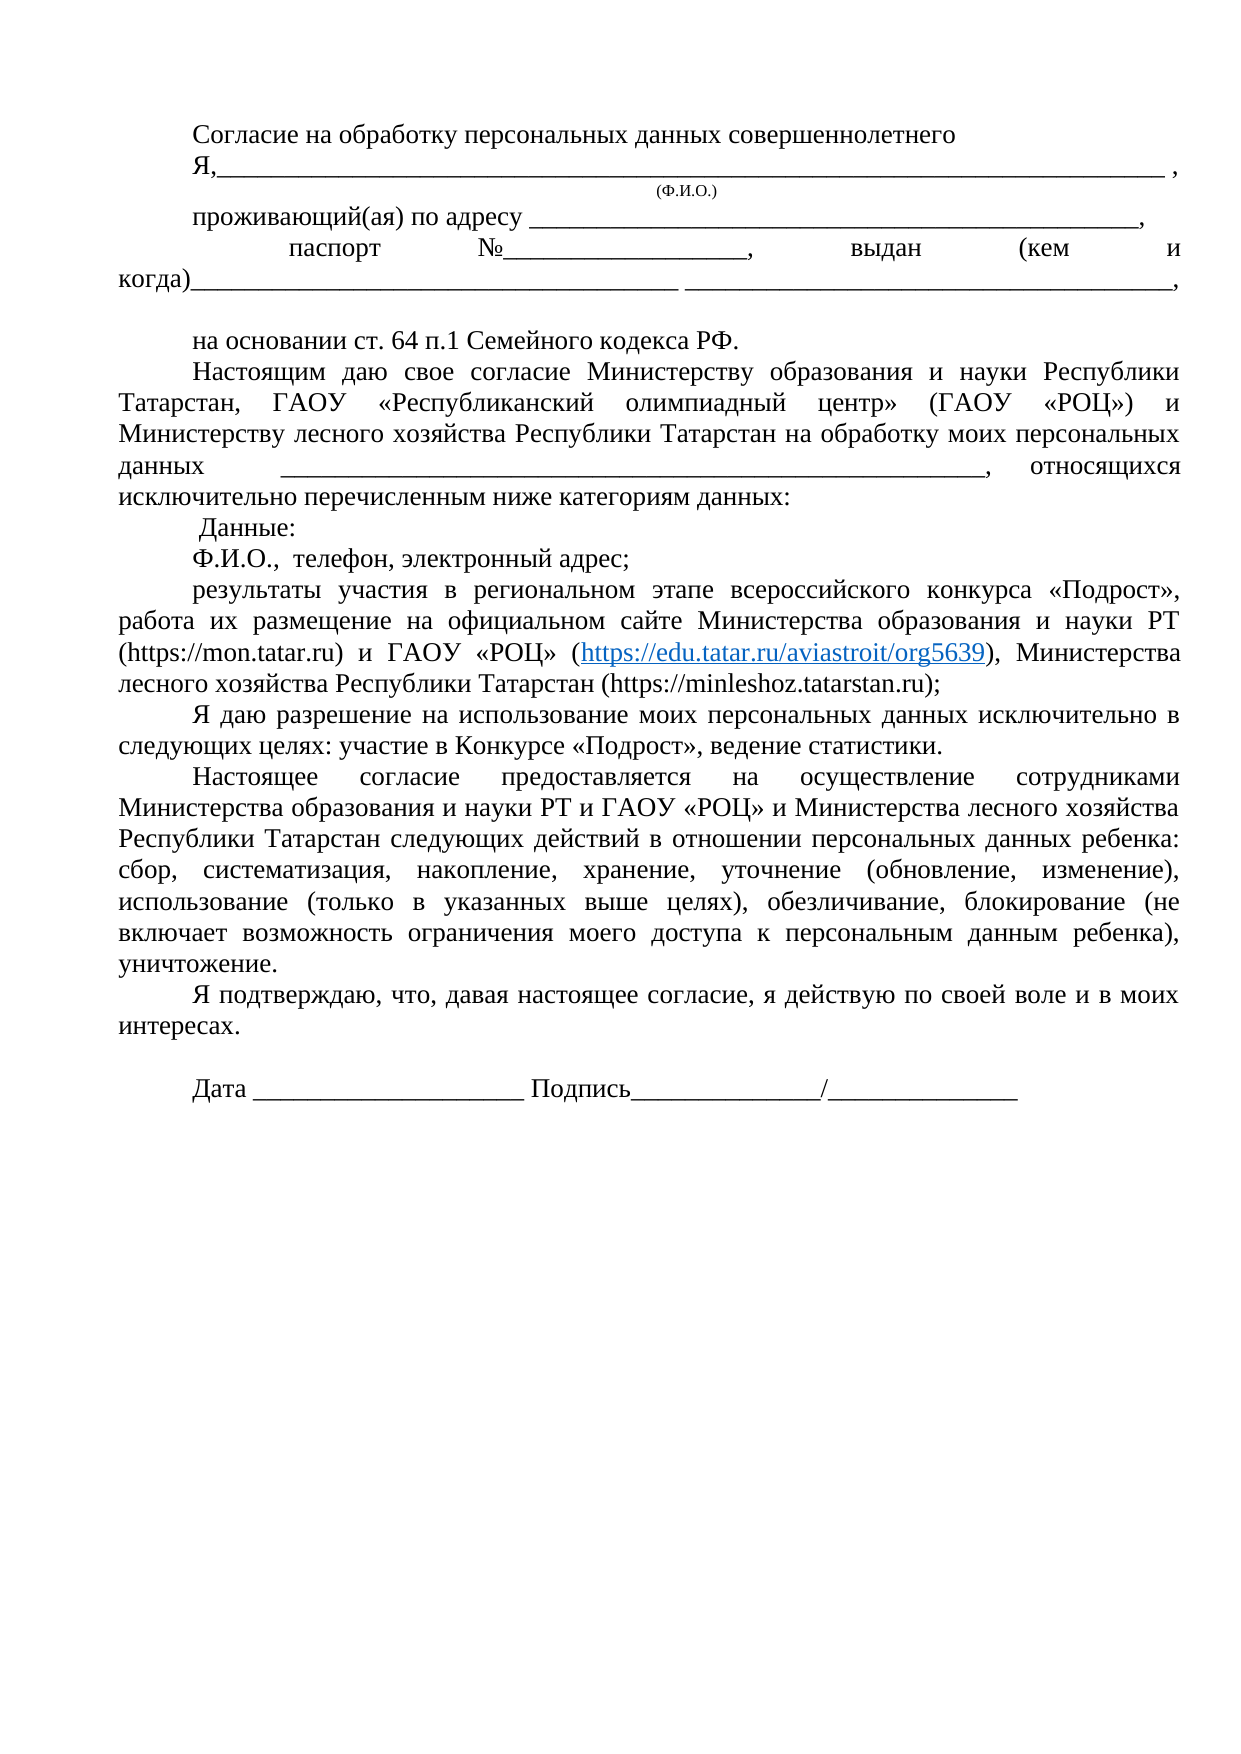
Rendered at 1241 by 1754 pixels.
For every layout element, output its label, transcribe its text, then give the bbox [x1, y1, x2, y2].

text паспорт №__________________, выдан (кем и когда)____________________________________ ____________________________________, [118, 231, 1181, 293]
text на основании ст. 64 п.1 Семейного кодекса РФ. [118, 324, 1181, 355]
text Настоящее согласие предоставляется на осуществление сотрудниками Министерства образования и науки РТ и ГАОУ «РОЦ» и Министерства лесного хозяйства Республики Татарстан следующих действий в отношении персональных данных ребенка: сбор, систематизация, накопление, хранение, уточнение (обновление, изменение), использование (только в указанных выше целях), обезличивание, блокирование (не включает возможность ограничения моего доступа к персональным данным ребенка), уничтожение. [118, 760, 1181, 978]
text Я подтверждаю, что, давая настоящее согласие, я действую по своей воле и в моих интересах. [118, 978, 1181, 1041]
text проживающий(ая) по адресу _____________________________________________, [118, 199, 1181, 231]
text Я,______________________________________________________________________ , [118, 149, 1181, 180]
text (Ф.И.О.) [118, 180, 1181, 199]
text Данные: [118, 511, 1181, 542]
text Я даю разрешение на использование моих персональных данных исключительно в следующих целях: участие в Конкурсе «Подрост», ведение статистики. [118, 698, 1181, 760]
text результаты участия в региональном этапе всероссийского конкурса «Подрост», работа их размещение на официальном сайте Министерства образования и науки РТ (https://mon.tatar.ru) и ГАОУ «РОЦ» (https://edu.tatar.ru/aviastroit/org5639), Министерства лесного хозяйства Республики Татарстан (https://minleshoz.tatarstan.ru); [118, 573, 1181, 698]
text Согласие на обработку персональных данных совершеннолетнего [118, 118, 1181, 149]
text Ф.И.О., телефон, электронный адрес; [118, 542, 1181, 573]
text Настоящим даю свое согласие Министерству образования и науки Республики Татарстан, ГАОУ «Республиканский олимпиадный центр» (ГАОУ «РОЦ») и Министерству лесного хозяйства Республики Татарстан на обработку моих персональных данных ____________________________________________________, относящихся исключительно перечисленным ниже категориям данных: [118, 355, 1181, 511]
text Дата ____________________ Подпись______________/______________ [118, 1072, 1181, 1103]
